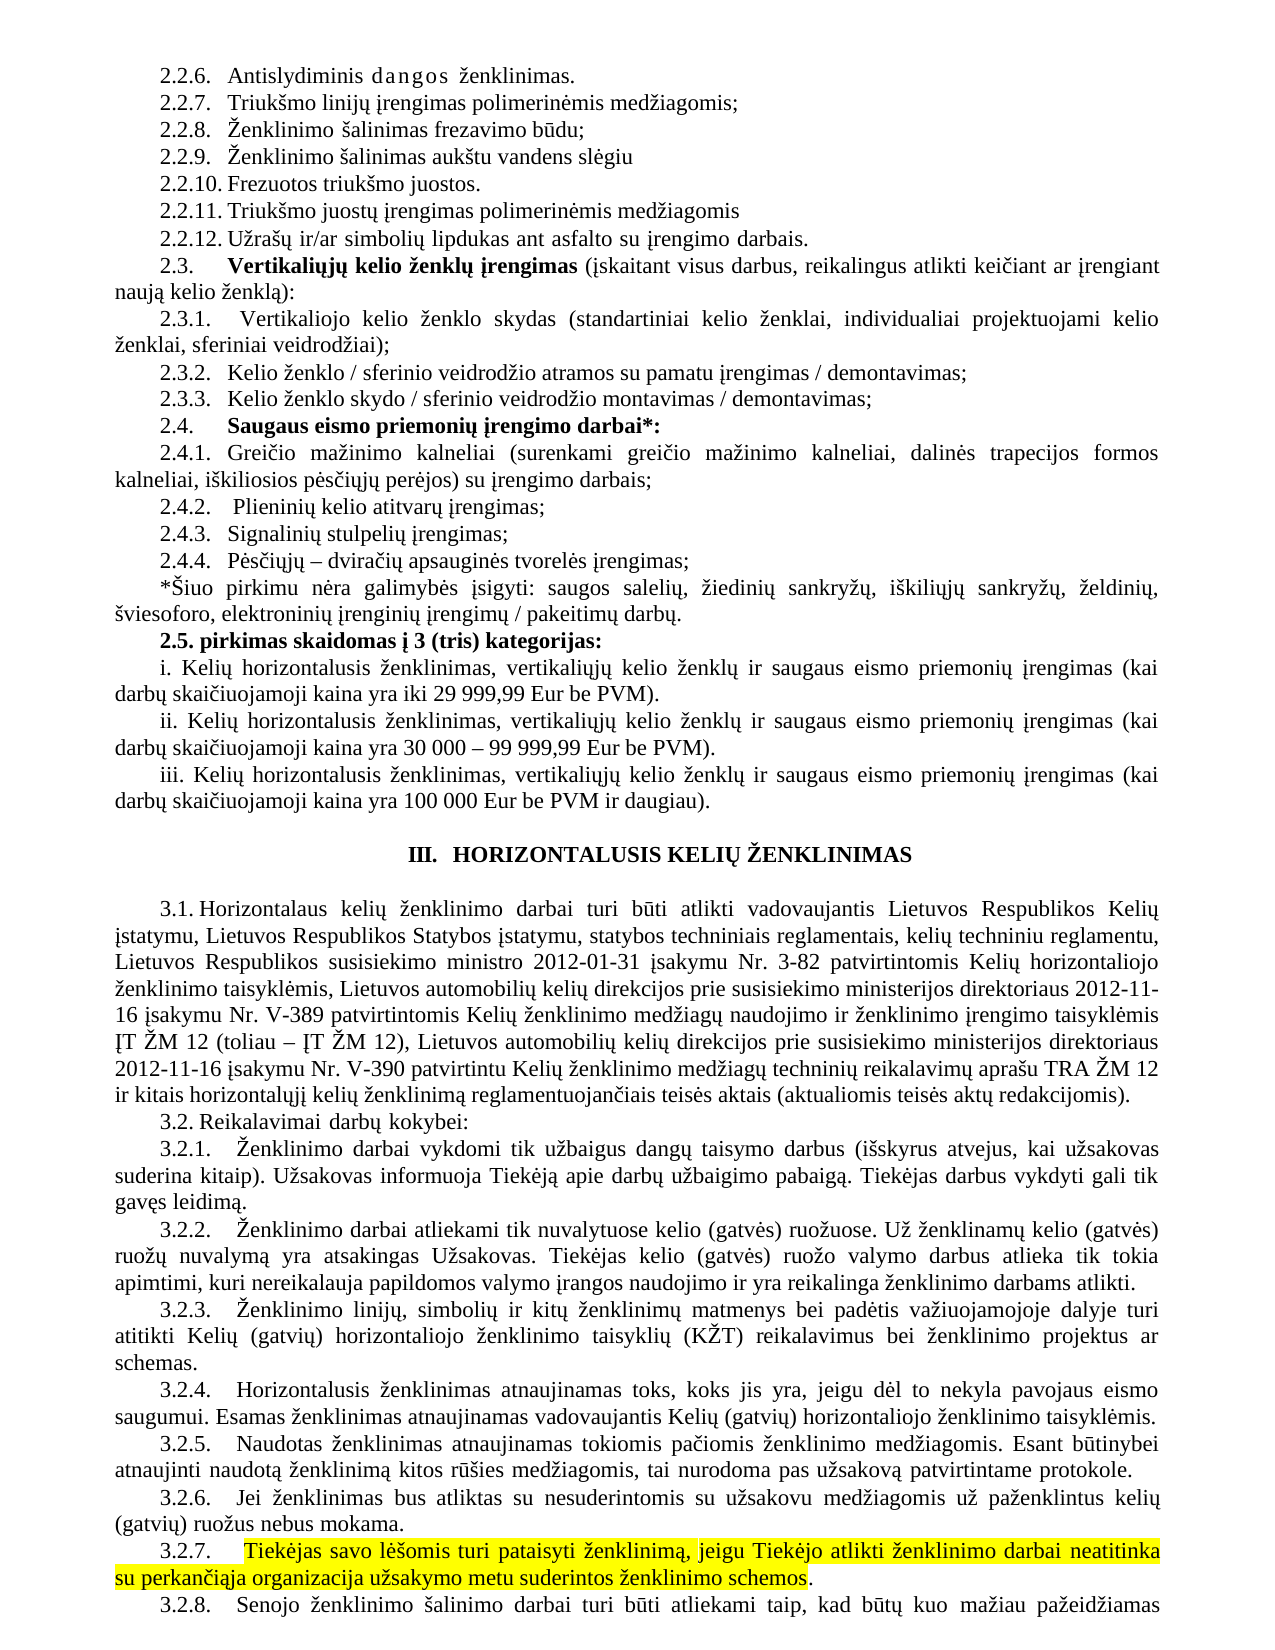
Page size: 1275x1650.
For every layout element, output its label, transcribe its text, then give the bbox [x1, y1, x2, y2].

list Greičio mažinimo kalneliai (surenkami greičio mažinimo kalneliai, dalinės trapecijos formos kalneliai, iškiliosios pėsčiųjų perėjos) su įrengimo darbais; [114, 439, 1160, 492]
list Vertikaliųjų kelio ženklų įrengimas (įskaitant visus darbus, reikalingus atlikti keičiant ar įrengiant naują kelio ženklą): [114, 252, 1160, 304]
list Horizontalusis ženklinimas atnaujinamas toks, koks jis yra, jeigu dėl to nekyla pavojaus eismo saugumui. Esamas ženklinimas atnaujinamas vadovaujantis Kelių (gatvių) horizontaliojo ženklinimo taisyklėmis. [114, 1376, 1160, 1429]
list *Šiuo pirkimu nėra galimybės įsigyti: saugos salelių, žiedinių sankryžų, iškiliųjų sankryžų, želdinių, šviesoforo, elektroninių įrenginių įrengimų / pakeitimų darbų. [114, 574, 1160, 626]
list Vertikaliojo kelio ženklo skydas (standartiniai kelio ženklai, individualiai projektuojami kelio ženklai, sferiniai veidrodžiai); [114, 305, 1160, 358]
list Reikalavimai darbų kokybei: [114, 1108, 1160, 1135]
list Ženklinimo šalinimas frezavimo būdu; [114, 116, 1160, 143]
list Kelio ženklo skydo / sferinio veidrodžio montavimas / demontavimas; [114, 386, 1160, 412]
list Tiekėjas savo lėšomis turi pataisyti ženklinimą, jeigu Tiekėjo atlikti ženklinimo darbai neatitinka su perkančiąja organizacija užsakymo metu suderintos ženklinimo schemos. [114, 1537, 1160, 1590]
list Triukšmo juostų įrengimas polimerinėmis medžiagomis [114, 198, 1160, 224]
list Frezuotos triukšmo juostos. [114, 171, 1160, 197]
list Ženklinimo darbai atliekami tik nuvalytuose kelio (gatvės) ruožuose. Už ženklinamų kelio (gatvės) ruožų nuvalymą yra atsakingas Užsakovas. Tiekėjas kelio (gatvės) ruožo valymo darbus atlieka tik tokia apimtimi, kuri nereikalauja papildomos valymo įrangos naudojimo ir yra reikalinga ženklinimo darbams atlikti. [114, 1216, 1160, 1295]
list Antislydiminis dangos ženklinimas. [114, 62, 1160, 89]
list Jei ženklinimas bus atliktas su nesuderintomis su užsakovu medžiagomis už paženklintus kelių (gatvių) ruožus nebus mokama. [114, 1484, 1160, 1537]
subtitle Horizontalusis kelių ženklinimas [114, 841, 1160, 867]
list Kelio ženklo / sferinio veidrodžio atramos su pamatu įrengimas / demontavimas; [114, 358, 1160, 385]
list Signalinių stulpelių įrengimas; [114, 520, 1160, 546]
list Saugaus eismo priemonių įrengimo darbai*: [114, 412, 1160, 439]
list Naudotas ženklinimas atnaujinamas tokiomis pačiomis ženklinimo medžiagomis. Esant būtinybei atnaujinti naudotą ženklinimą kitos rūšies medžiagomis, tai nurodoma pas užsakovą patvirtintame protokole. [114, 1430, 1160, 1483]
list Ženklinimo šalinimas aukštu vandens slėgiu [114, 143, 1160, 170]
list 2.5. pirkimas skaidomas į 3 (tris) kategorijas: [114, 627, 1160, 653]
list Ženklinimo linijų, simbolių ir kitų ženklinimų matmenys bei padėtis važiuojamojoje dalyje turi atitikti Kelių (gatvių) horizontaliojo ženklinimo taisyklių (KŽT) reikalavimus bei ženklinimo projektus ar schemas. [114, 1296, 1160, 1375]
list Triukšmo linijų įrengimas polimerinėmis medžiagomis; [114, 89, 1160, 116]
list Užrašų ir/ar simbolių lipdukas ant asfalto su įrengimo darbais. [114, 225, 1160, 251]
list i. Kelių horizontalusis ženklinimas, vertikaliųjų kelio ženklų ir saugaus eismo priemonių įrengimas (kai darbų skaičiuojamoji kaina yra iki 29 999,99 Eur be PVM). [114, 654, 1160, 707]
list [114, 1591, 1160, 1618]
list Ženklinimo darbai vykdomi tik užbaigus dangų taisymo darbus (išskyrus atvejus, kai užsakovas suderina kitaip). Užsakovas informuoja Tiekėją apie darbų užbaigimo pabaigą. Tiekėjas darbus vykdyti gali tik gavęs leidimą. [114, 1135, 1160, 1215]
list iii. Kelių horizontalusis ženklinimas, vertikaliųjų kelio ženklų ir saugaus eismo priemonių įrengimas (kai darbų skaičiuojamoji kaina yra 100 000 Eur be PVM ir daugiau). [114, 761, 1160, 813]
list ii. Kelių horizontalusis ženklinimas, vertikaliųjų kelio ženklų ir saugaus eismo priemonių įrengimas (kai darbų skaičiuojamoji kaina yra 30 000 – 99 999,99 Eur be PVM). [114, 707, 1160, 760]
list Plieninių kelio atitvarų įrengimas; [114, 493, 1160, 519]
list Horizontalaus kelių ženklinimo darbai turi būti atlikti vadovaujantis Lietuvos Respublikos Kelių įstatymu, Lietuvos Respublikos Statybos įstatymu, statybos techniniais reglamentais, kelių techniniu reglamentu, Lietuvos Respublikos susisiekimo ministro 2012-01-31 įsakymu Nr. 3-82 patvirtintomis Kelių horizontaliojo ženklinimo taisyklėmis, Lietuvos automobilių kelių direkcijos prie susisiekimo ministerijos direktoriaus 2012-11-16 įsakymu Nr. V-389 patvirtintomis Kelių ženklinimo medžiagų naudojimo ir ženklinimo įrengimo taisyklėmis ĮT ŽM 12 (toliau – ĮT ŽM 12), Lietuvos automobilių kelių direkcijos prie susisiekimo ministerijos direktoriaus 2012-11-16 įsakymu Nr. V-390 patvirtintu Kelių ženklinimo medžiagų techninių reikalavimų aprašu TRA ŽM 12 ir kitais horizontalųjį kelių ženklinimą reglamentuojančiais teisės aktais (aktualiomis teisės aktų redakcijomis). [114, 895, 1160, 1107]
list Pėsčiųjų – dviračių apsauginės tvorelės įrengimas; [114, 547, 1160, 573]
